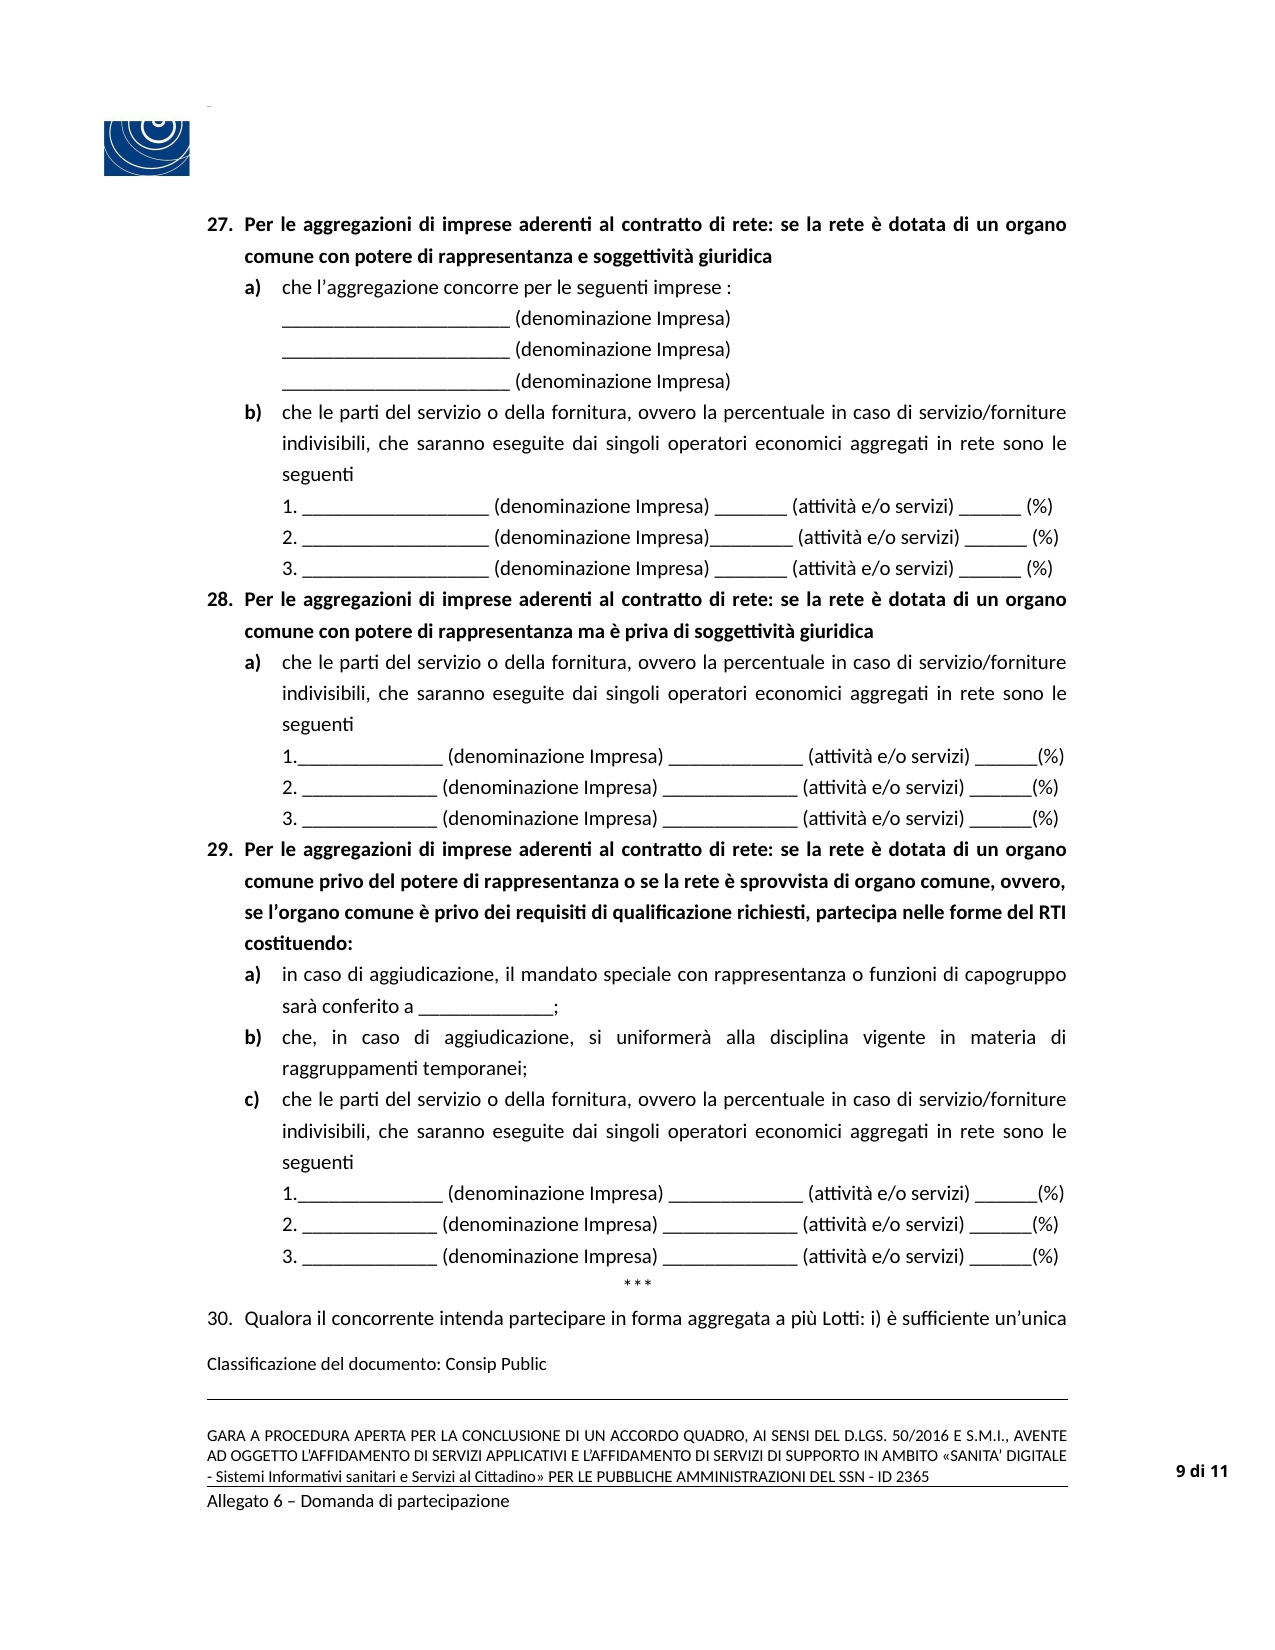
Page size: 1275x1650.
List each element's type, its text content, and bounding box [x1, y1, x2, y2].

text 2. _____________ (denominazione Impresa) _____________ (attività e/o servizi) ______(%) [282, 769, 1068, 801]
list che le parti del servizio o della fornitura, ovvero la percentuale in caso di servizio/forniture indivisibili, che saranno eseguite dai singoli operatori economici aggregati in rete sono le seguenti [244, 644, 1068, 738]
text 1.______________ (denominazione Impresa) _____________ (attività e/o servizi) ______(%) [282, 1176, 1068, 1207]
text 1.______________ (denominazione Impresa) _____________ (attività e/o servizi) ______(%) [282, 738, 1068, 769]
list *** [207, 1269, 1068, 1301]
text 3. __________________ (denominazione Impresa) _______ (attività e/o servizi) ______ (%) [282, 551, 1068, 582]
text ______________________ (denominazione Impresa) [282, 301, 1068, 332]
text 3. _____________ (denominazione Impresa) _____________ (attività e/o servizi) ______(%) [282, 1238, 1068, 1269]
picture [0, 0, 191, 176]
list che le parti del servizio o della fornitura, ovvero la percentuale in caso di servizio/forniture indivisibili, che saranno eseguite dai singoli operatori economici aggregati in rete sono le seguenti [244, 1082, 1068, 1176]
text 2. _____________ (denominazione Impresa) _____________ (attività e/o servizi) ______(%) [282, 1207, 1068, 1238]
text ______________________ (denominazione Impresa) [282, 363, 1068, 394]
text 3. _____________ (denominazione Impresa) _____________ (attività e/o servizi) ______(%) [282, 801, 1068, 832]
list che l’aggregazione concorre per le seguenti imprese : [244, 269, 1068, 301]
text 2. __________________ (denominazione Impresa)________ (attività e/o servizi) ______ (%) [282, 519, 1068, 551]
list Per le aggregazioni di imprese aderenti al contratto di rete: se la rete è dotata di un organo comune con potere di rappresentanza ma è priva di soggettività giuridica [207, 582, 1068, 644]
text ______________________ (denominazione Impresa) [282, 332, 1068, 363]
list che le parti del servizio o della fornitura, ovvero la percentuale in caso di servizio/forniture indivisibili, che saranno eseguite dai singoli operatori economici aggregati in rete sono le seguenti [244, 394, 1068, 488]
text 1. __________________ (denominazione Impresa) _______ (attività e/o servizi) ______ (%) [282, 488, 1068, 519]
list che, in caso di aggiudicazione, si uniformerà alla disciplina vigente in materia di raggruppamenti temporanei; [244, 1019, 1068, 1082]
list in caso di aggiudicazione, il mandato speciale con rappresentanza o funzioni di capogruppo sarà conferito a _____________; [244, 957, 1068, 1019]
list Per le aggregazioni di imprese aderenti al contratto di rete: se la rete è dotata di un organo comune privo del potere di rappresentanza o se la rete è sprovvista di organo comune, ovvero, se l’organo comune è privo dei requisiti di qualificazione richiesti, partecipa nelle forme del RTI costituendo: [207, 832, 1068, 957]
list Per le aggregazioni di imprese aderenti al contratto di rete: se la rete è dotata di un organo comune con potere di rappresentanza e soggettività giuridica [207, 207, 1068, 269]
